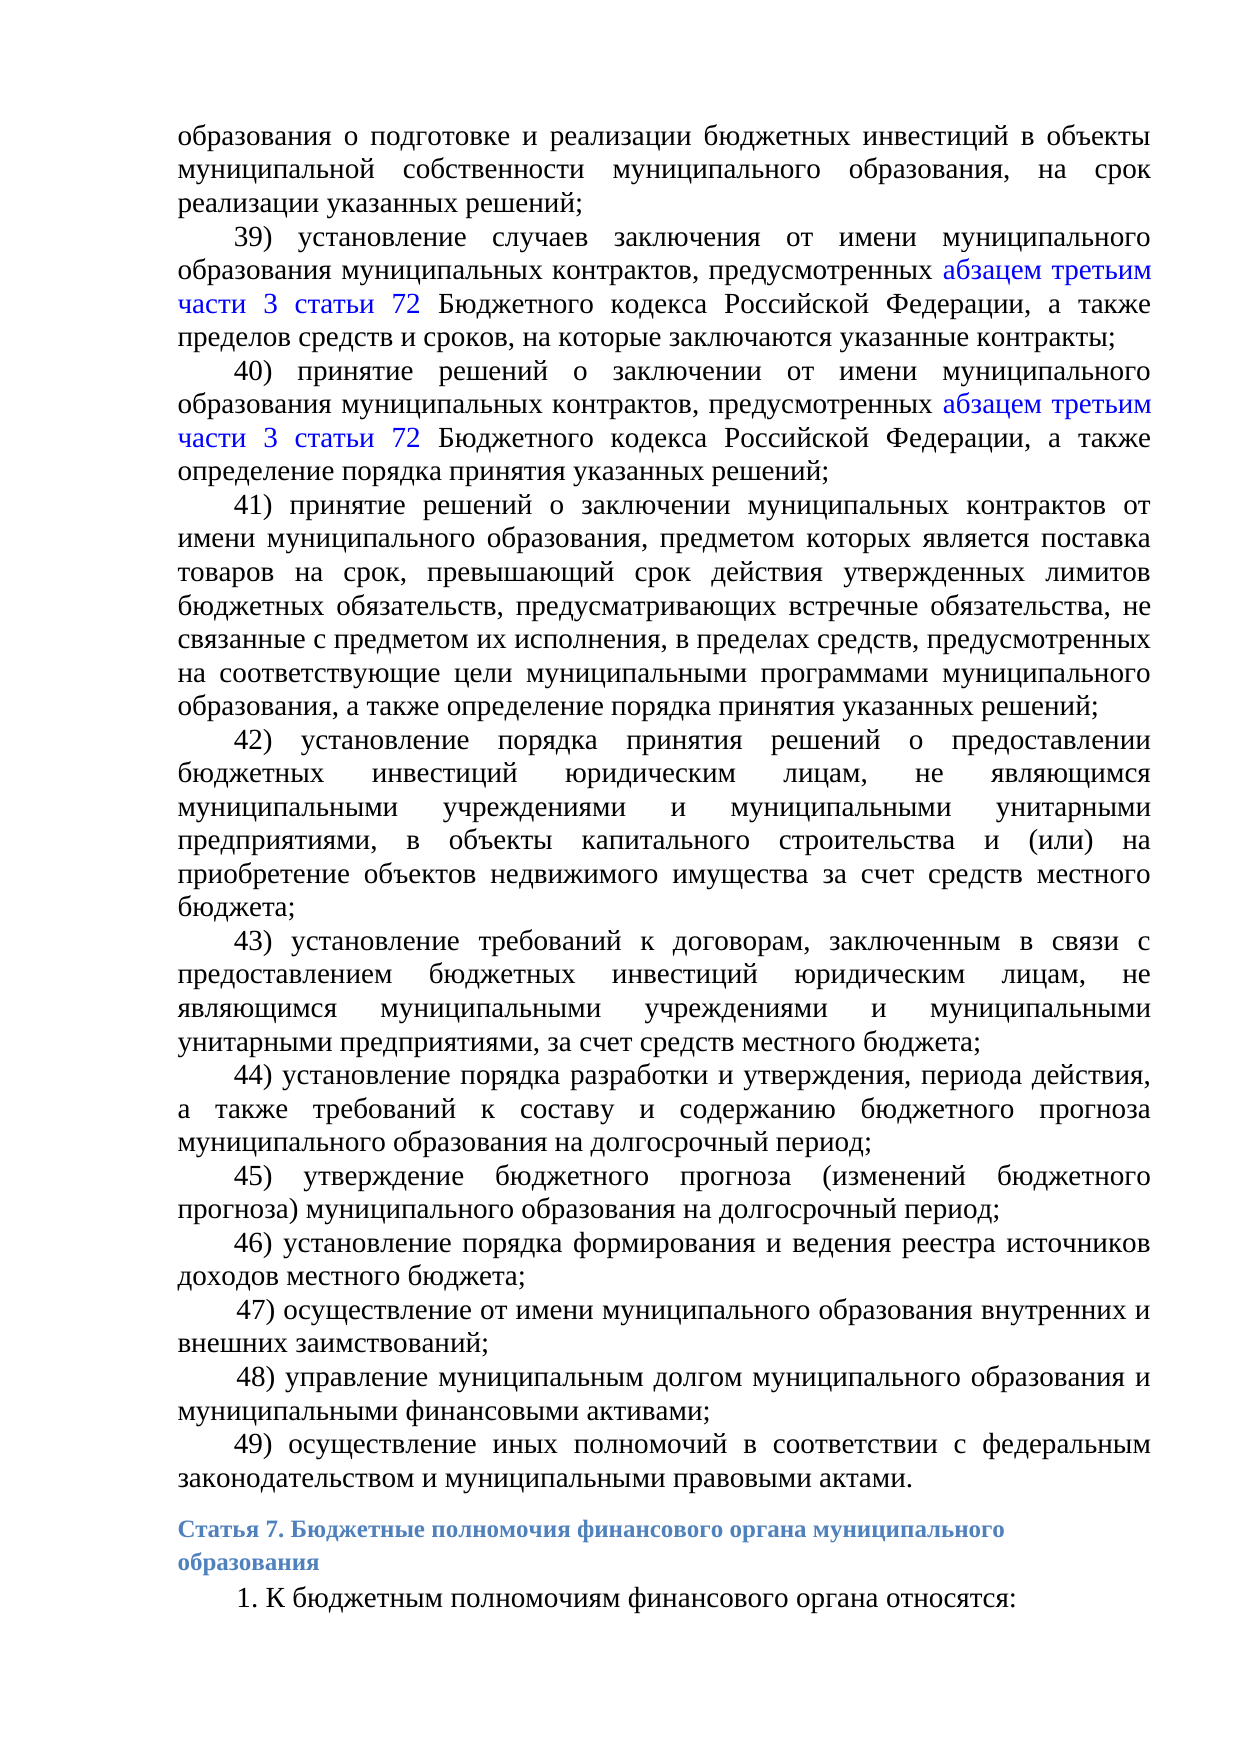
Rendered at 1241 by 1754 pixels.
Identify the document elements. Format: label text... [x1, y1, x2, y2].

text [177, 118, 1152, 219]
text 43) установление требований к договорам, заключенным в связи с предоставлением бюджетных инвестиций юридическим лицам, не являющимся муниципальными учреждениями и муниципальными унитарными предприятиями, за счет средств местного бюджета; [177, 923, 1152, 1057]
subtitle Статья 7. Бюджетные полномочия финансового органа муниципального образования [177, 1514, 1152, 1576]
text 41) принятие решений о заключении муниципальных контрактов от имени муниципального образования, предметом которых является поставка товаров на срок, превышающий срок действия утвержденных лимитов бюджетных обязательств, предусматривающих встречные обязательства, не связанные с предметом их исполнения, в пределах средств, предусмотренных на соответствующие цели муниципальными программами муниципального образования, а также определение порядка принятия указанных решений; [177, 487, 1152, 722]
text 39) установление случаев заключения от имени муниципального образования муниципальных контрактов, предусмотренных абзацем третьим части 3 статьи 72 Бюджетного кодекса Российской Федерации, а также пределов средств и сроков, на которые заключаются указанные контракты; [177, 219, 1152, 353]
text 1. К бюджетным полномочиям финансового органа относятся: [177, 1580, 1152, 1614]
text 42) установление порядка принятия решений о предоставлении бюджетных инвестиций юридическим лицам, не являющимся муниципальными учреждениями и муниципальными унитарными предприятиями, в объекты капитального строительства и (или) на приобретение объектов недвижимого имущества за счет средств местного бюджета; [177, 722, 1152, 923]
text 45) утверждение бюджетного прогноза (изменений бюджетного прогноза) муниципального образования на долгосрочный период; [177, 1158, 1152, 1225]
text 40) принятие решений о заключении от имени муниципального образования муниципальных контрактов, предусмотренных абзацем третьим части 3 статьи 72 Бюджетного кодекса Российской Федерации, а также определение порядка принятия указанных решений; [177, 353, 1152, 487]
text 44) установление порядка разработки и утверждения, периода действия, а также требований к составу и содержанию бюджетного прогноза муниципального образования на долгосрочный период; [177, 1057, 1152, 1158]
text 47) осуществление от имени муниципального образования внутренних и внешних заимствований; [177, 1292, 1152, 1359]
text 46) установление порядка формирования и ведения реестра источников доходов местного бюджета; [177, 1225, 1152, 1292]
text 49) осуществление иных полномочий в соответствии с федеральным законодательством и муниципальными правовыми актами. [177, 1426, 1152, 1493]
text 48) управление муниципальным долгом муниципального образования и муниципальными финансовыми активами; [177, 1359, 1152, 1426]
